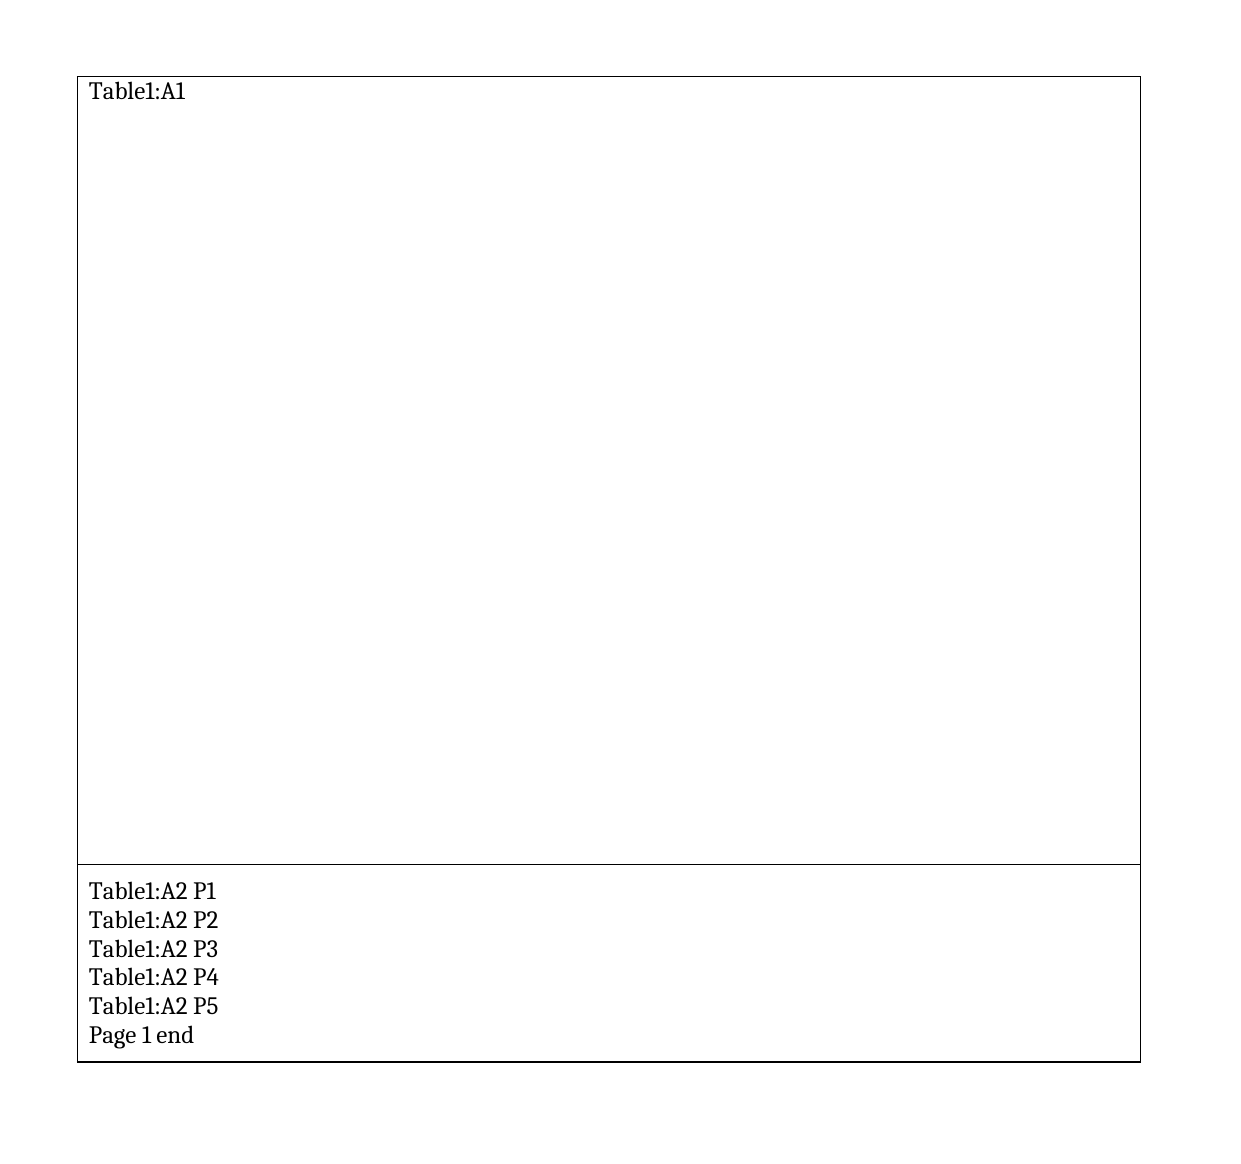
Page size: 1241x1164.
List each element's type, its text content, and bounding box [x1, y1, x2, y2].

table_header Table1:A1 [78, 77, 1140, 864]
table_cell Table1:A2 P1 Table1:A2 P2 Table1:A2 P3 Table1:A2 P4 Table1:A2 P5 Page 1 end Page 2 start [78, 865, 1140, 1061]
